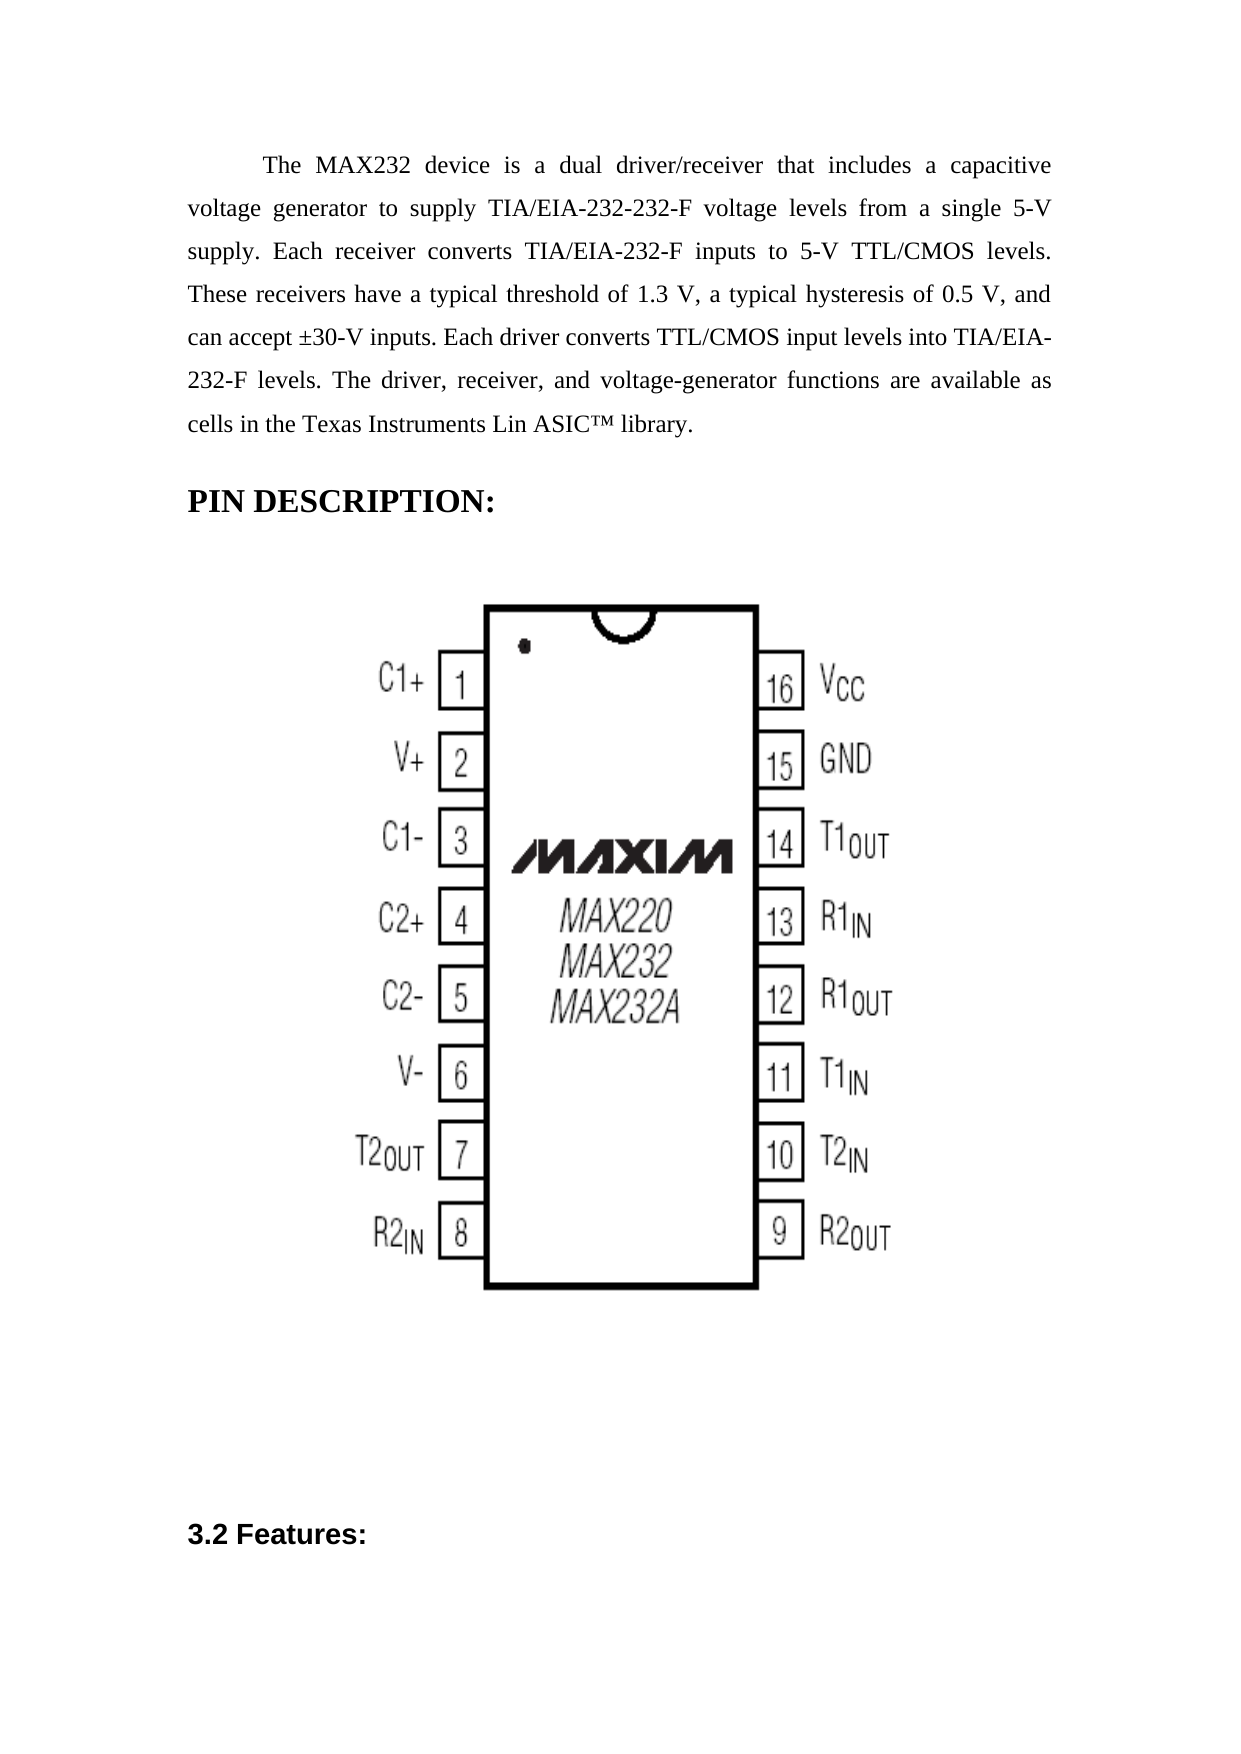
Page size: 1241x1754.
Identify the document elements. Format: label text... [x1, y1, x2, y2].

text The MAX232 device is a dual driver/receiver that includes a capacitive voltage generator to supply TIA/EIA-232-232-F voltage levels from a single 5-V supply. Each receiver converts TIA/EIA-232-F inputs to 5-V TTL/CMOS levels. These receivers have a typical threshold of 1.3 V, a typical hysteresis of 0.5 V, and can accept ±30-V inputs. Each driver converts TTL/CMOS input levels into TIA/EIA-232-F levels. The driver, receiver, and voltage-generator functions are available as cells in the Texas Instruments Lin ASIC™ library. [187, 150, 1053, 437]
text PIN DESCRIPTION: [187, 481, 1053, 519]
picture [321, 567, 919, 1317]
text 3.2 Features: [187, 1517, 1053, 1551]
